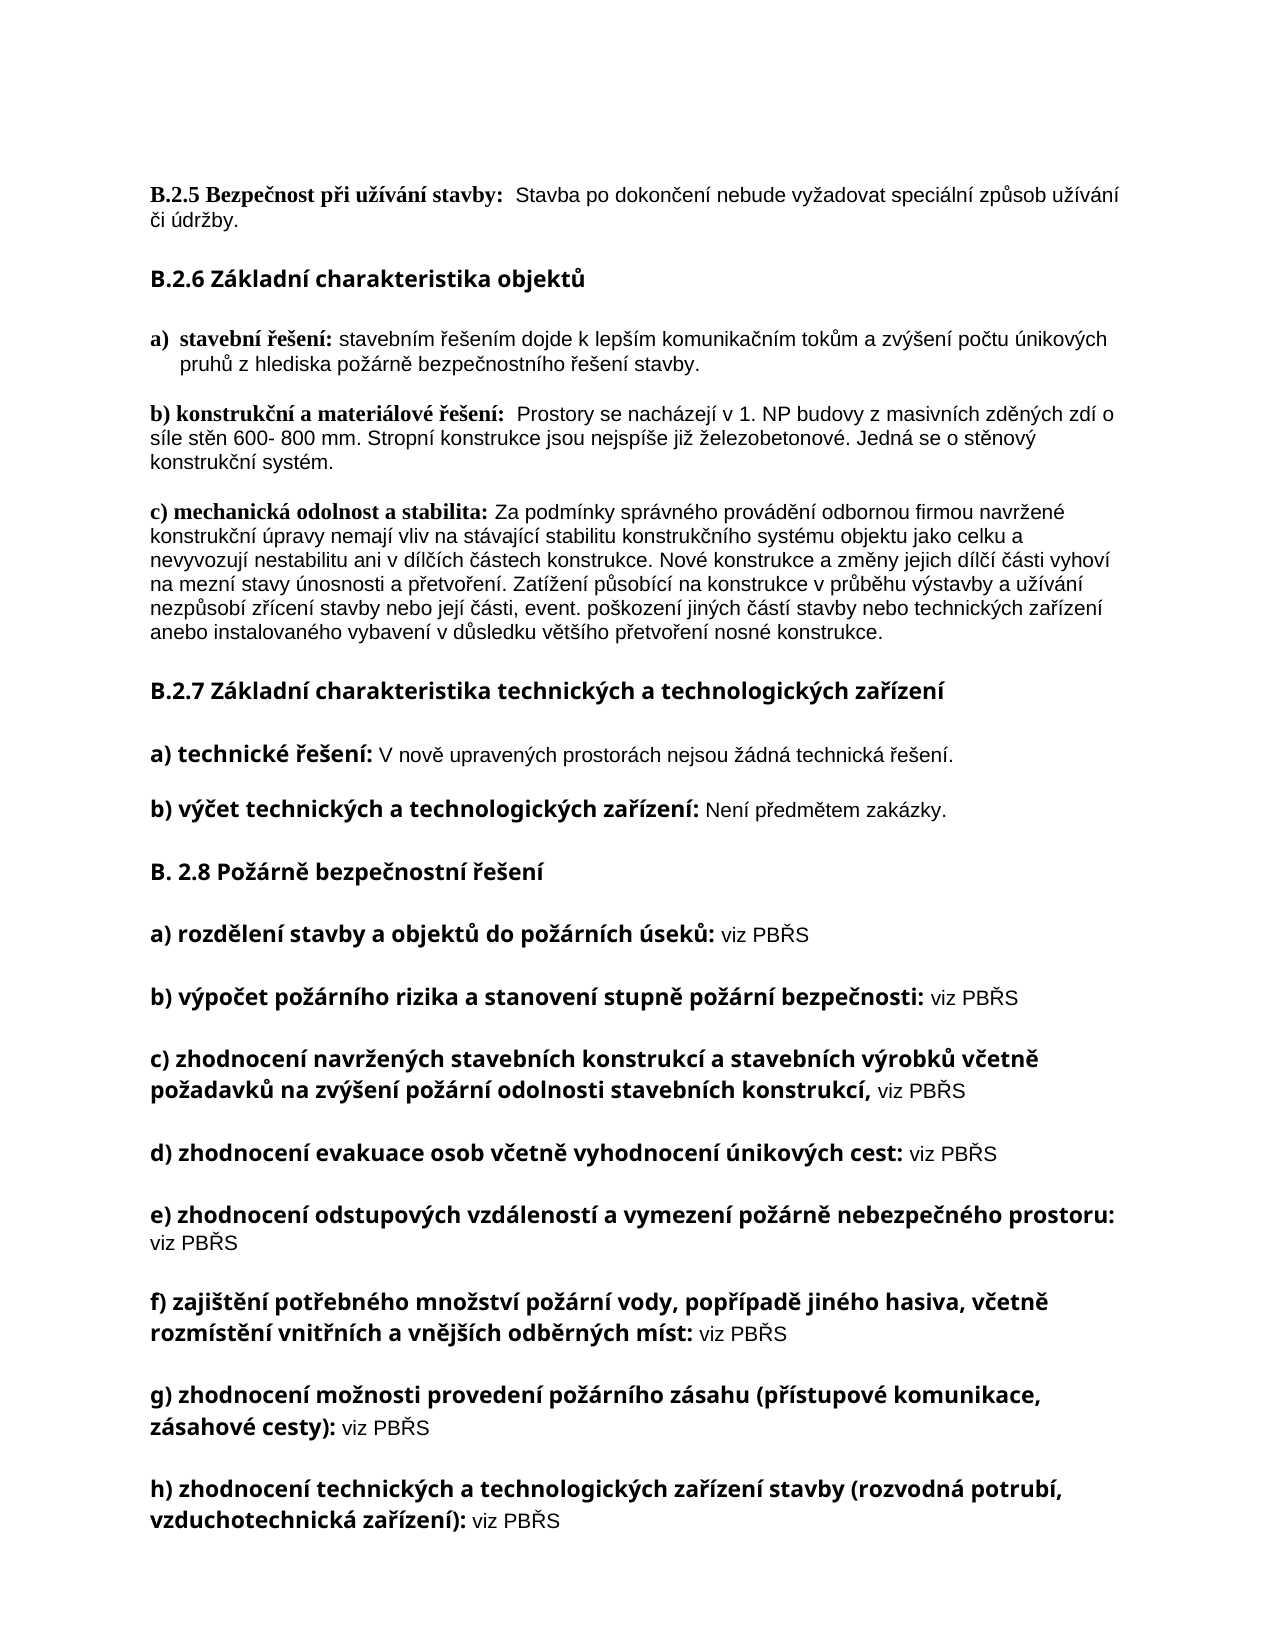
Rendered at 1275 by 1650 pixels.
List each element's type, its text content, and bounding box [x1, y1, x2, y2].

text B.2.6 Základní charakteristika objektů [150, 263, 1125, 294]
text a) rozdělení stavby a objektů do požárních úseků: viz PBŘS [150, 918, 1125, 949]
text h) zhodnocení technických a technologických zařízení stavby (rozvodná potrubí, vzduchotechnická zařízení): viz PBŘS [150, 1473, 1125, 1536]
text g) zhodnocení možnosti provedení požárního zásahu (přístupové komunikace, zásahové cesty): viz PBŘS [150, 1379, 1125, 1442]
text a) technické řešení: V nově upravených prostorách nejsou žádná technická řešení. [150, 738, 1125, 769]
text B.2.7 Základní charakteristika technických a technologických zařízení [150, 675, 1125, 706]
text b) výpočet požárního rizika a stanovení stupně požární bezpečnosti: viz PBŘS [150, 980, 1125, 1012]
text c) mechanická odolnost a stabilita: Za podmínky správného provádění odbornou firmou navržené konstrukční úpravy nemají vliv na stávající stabilitu konstrukčního systému objektu jako celku a nevyvozují nestabilitu ani v dílčích částech konstrukce. Nové konstrukce a změny jejich dílčí části vyhoví na mezní stavy únosnosti a přetvoření. Zatížení působící na konstrukce v průběhu výstavby a užívání nezpůsobí zřícení stavby nebo její části, event. poškození jiných částí stavby nebo technických zařízení anebo instalovaného vybavení v důsledku většího přetvoření nosné konstrukce. [150, 498, 1125, 644]
text f) zajištění potřebného množství požární vody, popřípadě jiného hasiva, včetně rozmístění vnitřních a vnějších odběrných míst: viz PBŘS [150, 1286, 1125, 1348]
text e) zhodnocení odstupových vzdáleností a vymezení požárně nebezpečného prostoru: viz PBŘS [150, 1199, 1125, 1254]
text B.2.5 Bezpečnost při užívání stavby: Stavba po dokončení nebude vyžadovat speciální způsob užívání či údržby. [150, 181, 1125, 232]
list stavební řešení: stavebním řešením dojde k lepším komunikačním tokům a zvýšení počtu únikových pruhů z hlediska požárně bezpečnostního řešení stavby. [150, 325, 1125, 376]
text b) výčet technických a technologických zařízení: Není předmětem zakázky. [150, 793, 1125, 824]
text B. 2.8 Požárně bezpečnostní řešení [150, 855, 1125, 887]
text b) konstrukční a materiálové řešení: Prostory se nacházejí v 1. NP budovy z masivních zděných zdí o síle stěn 600- 800 mm. Stropní konstrukce jsou nejspíše již železobetonové. Jedná se o stěnový konstrukční systém. [150, 399, 1125, 474]
text c) zhodnocení navržených stavebních konstrukcí a stavebních výrobků včetně požadavků na zvýšení požární odolnosti stavebních konstrukcí, viz PBŘS [150, 1043, 1125, 1105]
text d) zhodnocení evakuace osob včetně vyhodnocení únikových cest: viz PBŘS [150, 1137, 1125, 1168]
